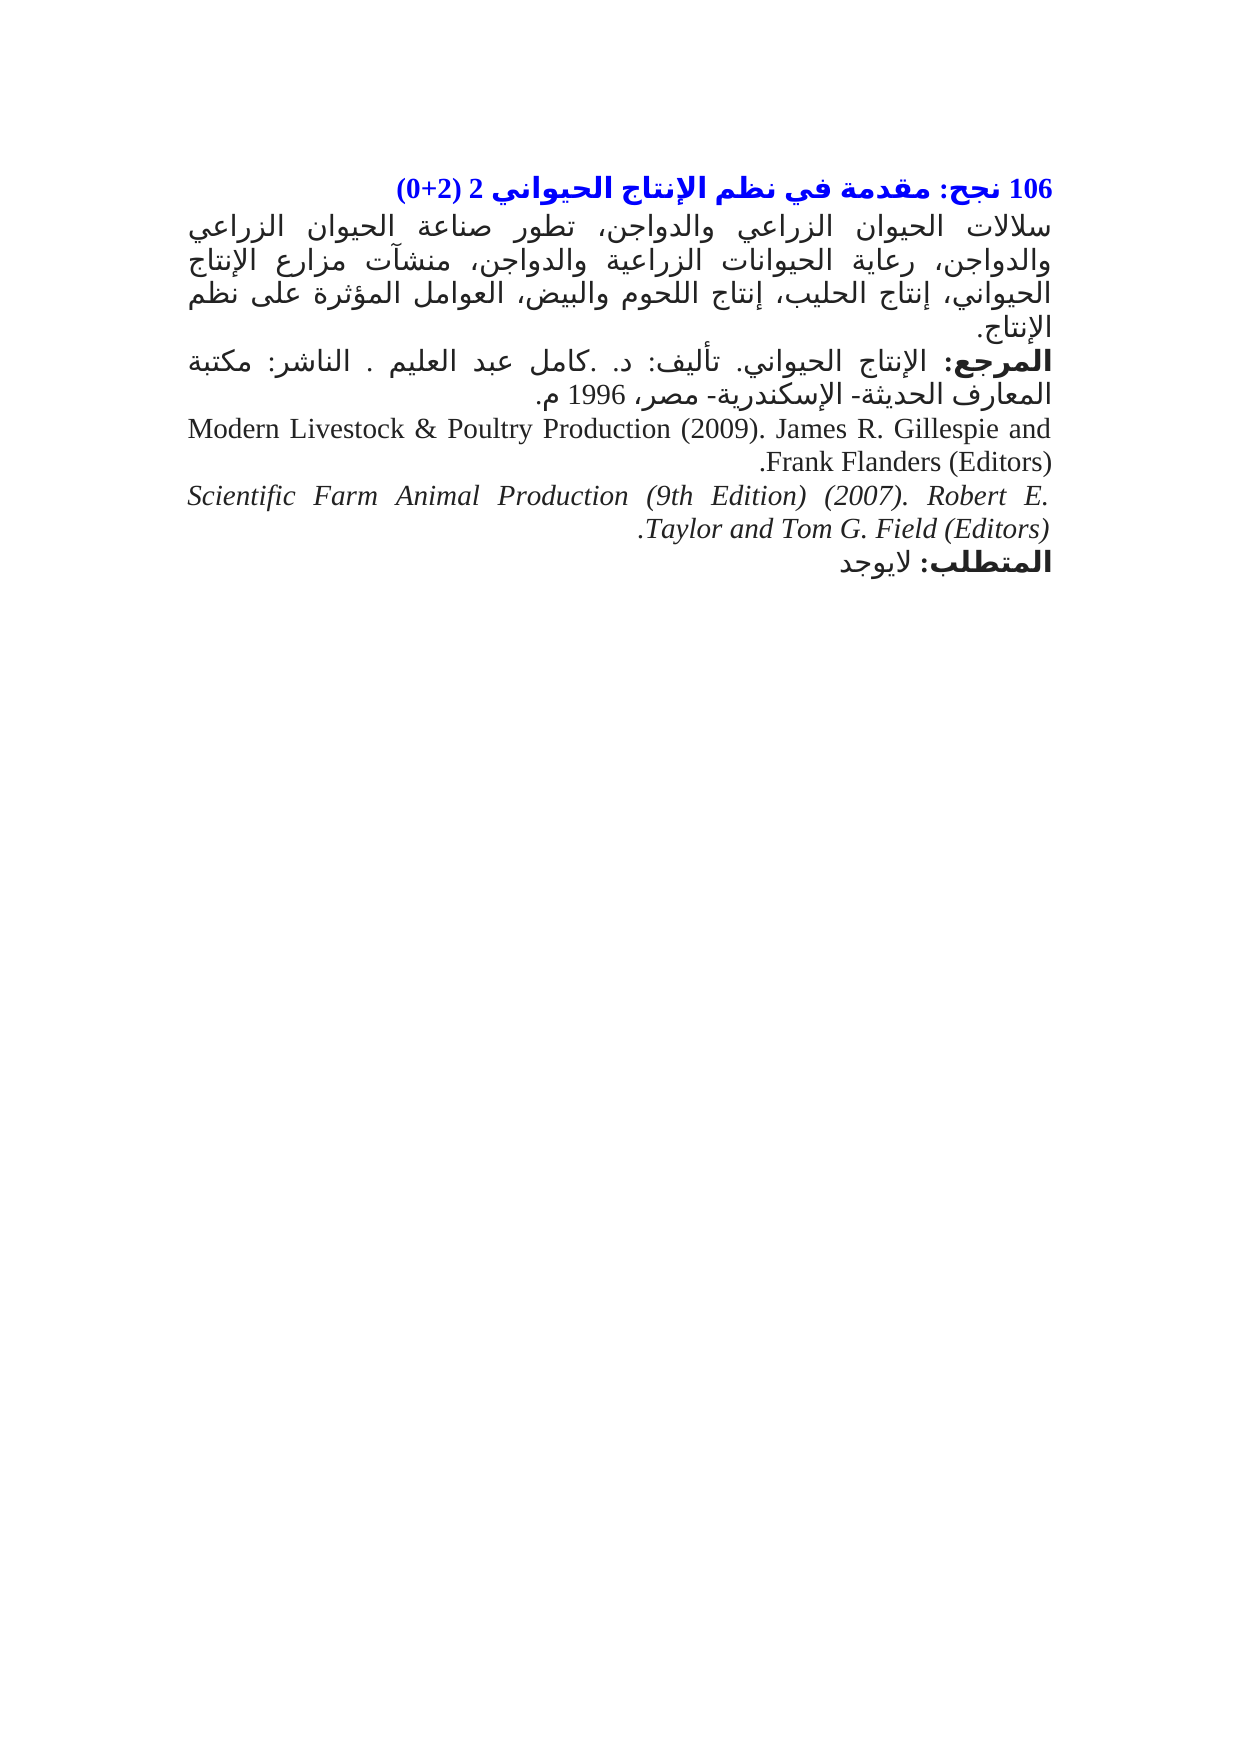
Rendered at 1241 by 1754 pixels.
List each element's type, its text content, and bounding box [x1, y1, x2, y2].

text المرجع: الإنتاج الحيواني. تأليف: د. .كامل عبد العليم . الناشر: مكتبة المعارف الحديثة- الإسكندرية- مصر، 1996 م. [187, 344, 1053, 411]
text Scientific Farm Animal Production (9th Edition) (2007). Robert E. Taylor and Tom G. Field (Editors). [187, 478, 1053, 545]
text سلالات الحيوان الزراعي والدواجن، تطور صناعة الحيوان الزراعي والدواجن، رعاية الحيوانات الزراعية والدواجن، منشآت مزارع الإنتاج الحيواني، إنتاج الحليب، إنتاج اللحوم والبيض، العوامل المؤثرة على نظم الإنتاج. [187, 209, 1053, 344]
text Modern Livestock & Poultry Production (2009). James R. Gillespie and Frank Flanders (Editors). [187, 411, 1053, 478]
text المتطلب: لايوجد [187, 545, 1053, 578]
text 106 نجح: مقدمة في نظم الإنتاج الحيواني 2 (2+0) [187, 171, 1053, 204]
